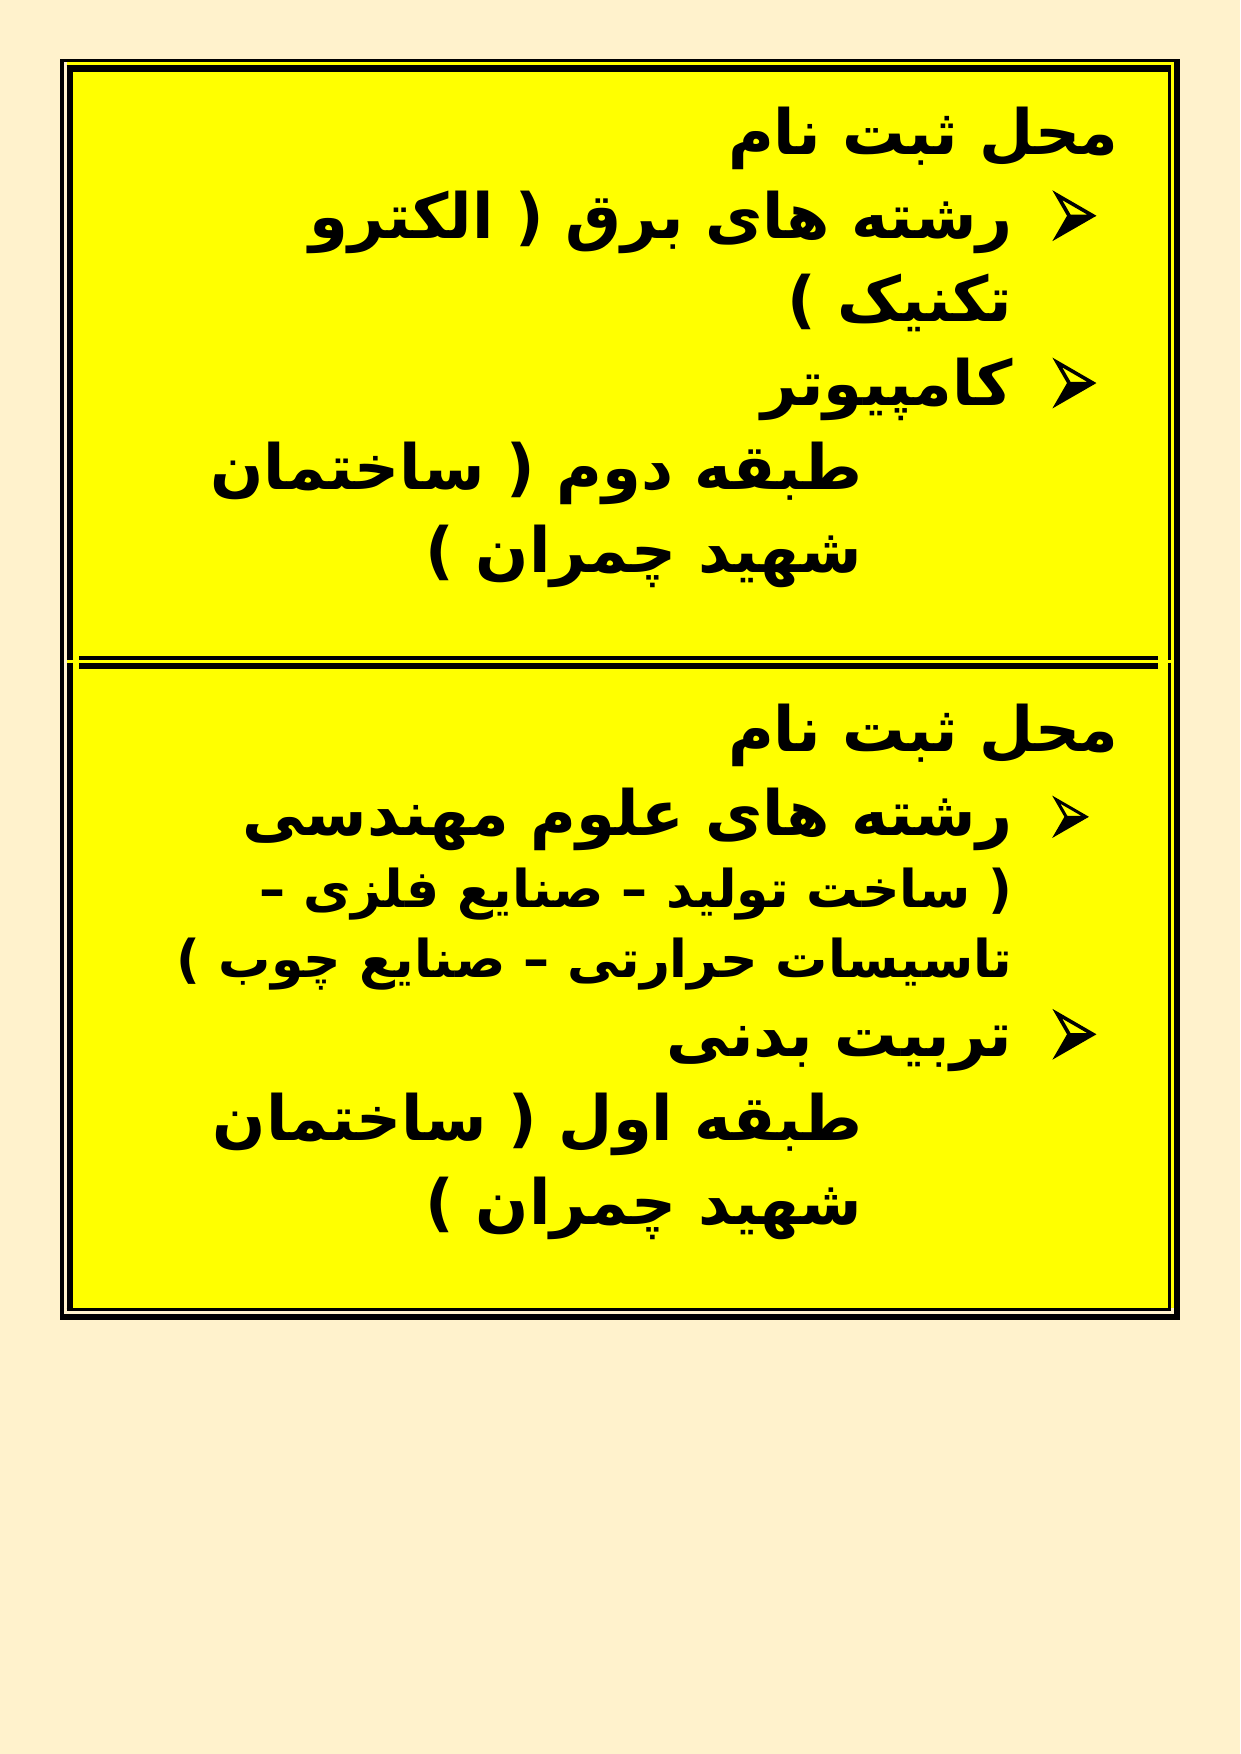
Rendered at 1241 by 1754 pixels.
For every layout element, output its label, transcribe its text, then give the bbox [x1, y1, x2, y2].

table_cell محل ثبت نام رشته های علوم مهندسی ( ساخت تولید – صنایع فلزی – تاسیسات حرارتی – صنایع چوب ) تربیت بدنی طبقه اول ( ساختمان شهید چمران ) [67, 656, 1174, 1308]
table_header محل ثبت نام رشته های برق ( الکترو تکنیک ) کامپیوتر طبقه دوم ( ساختمان شهید چمران ) [67, 62, 1174, 656]
